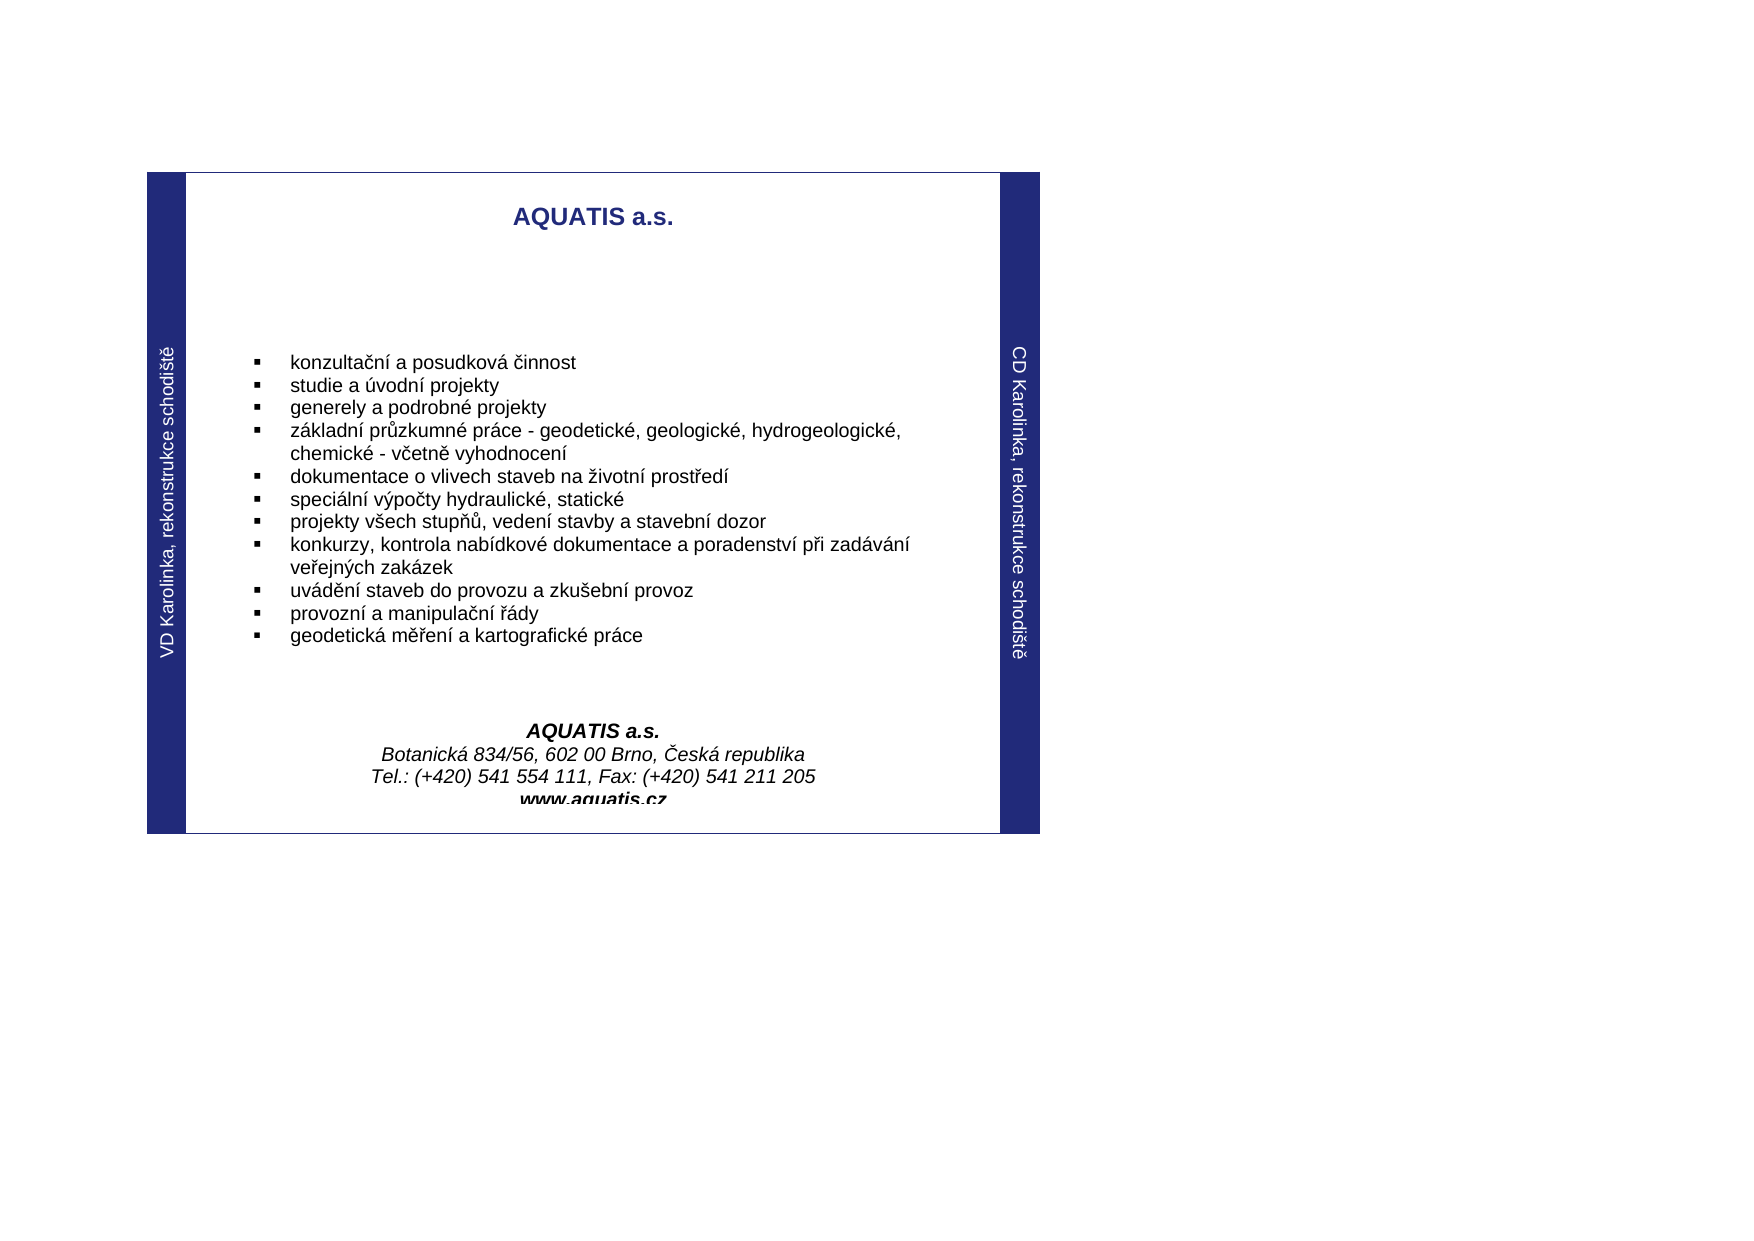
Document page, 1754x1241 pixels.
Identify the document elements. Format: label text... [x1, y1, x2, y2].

table_header CD Karolinka, rekonstrukce schodiště [1001, 173, 1039, 833]
table_header AQUATIS a.s. konzultační a posudková činnost studie a úvodní projekty generely a podrobné projekty základní průzkumné práce - geodetické, geologické, hydrogeologické, chemické - včetně vyhodnocení dokumentace o vlivech staveb na životní prostředí speciální výpočty hydraulické, statické projekty všech stupňů, vedení stavby a stavební dozor konkurzy, kontrola nabídkové dokumentace a poradenství při zadávání veřejných zakázek uvádění staveb do provozu a zkušební provoz provozní a manipulační řády geodetická měření a kartografické práce AQUATIS a.s. Botanická 834/56, 602 00 Brno, Česká republika Tel.: (+420) 541 554 111, Fax: (+420) 541 211 205 www.aquatis.cz [186, 173, 1000, 833]
table_header VD Karolinka, rekonstrukce schodiště [148, 173, 185, 833]
